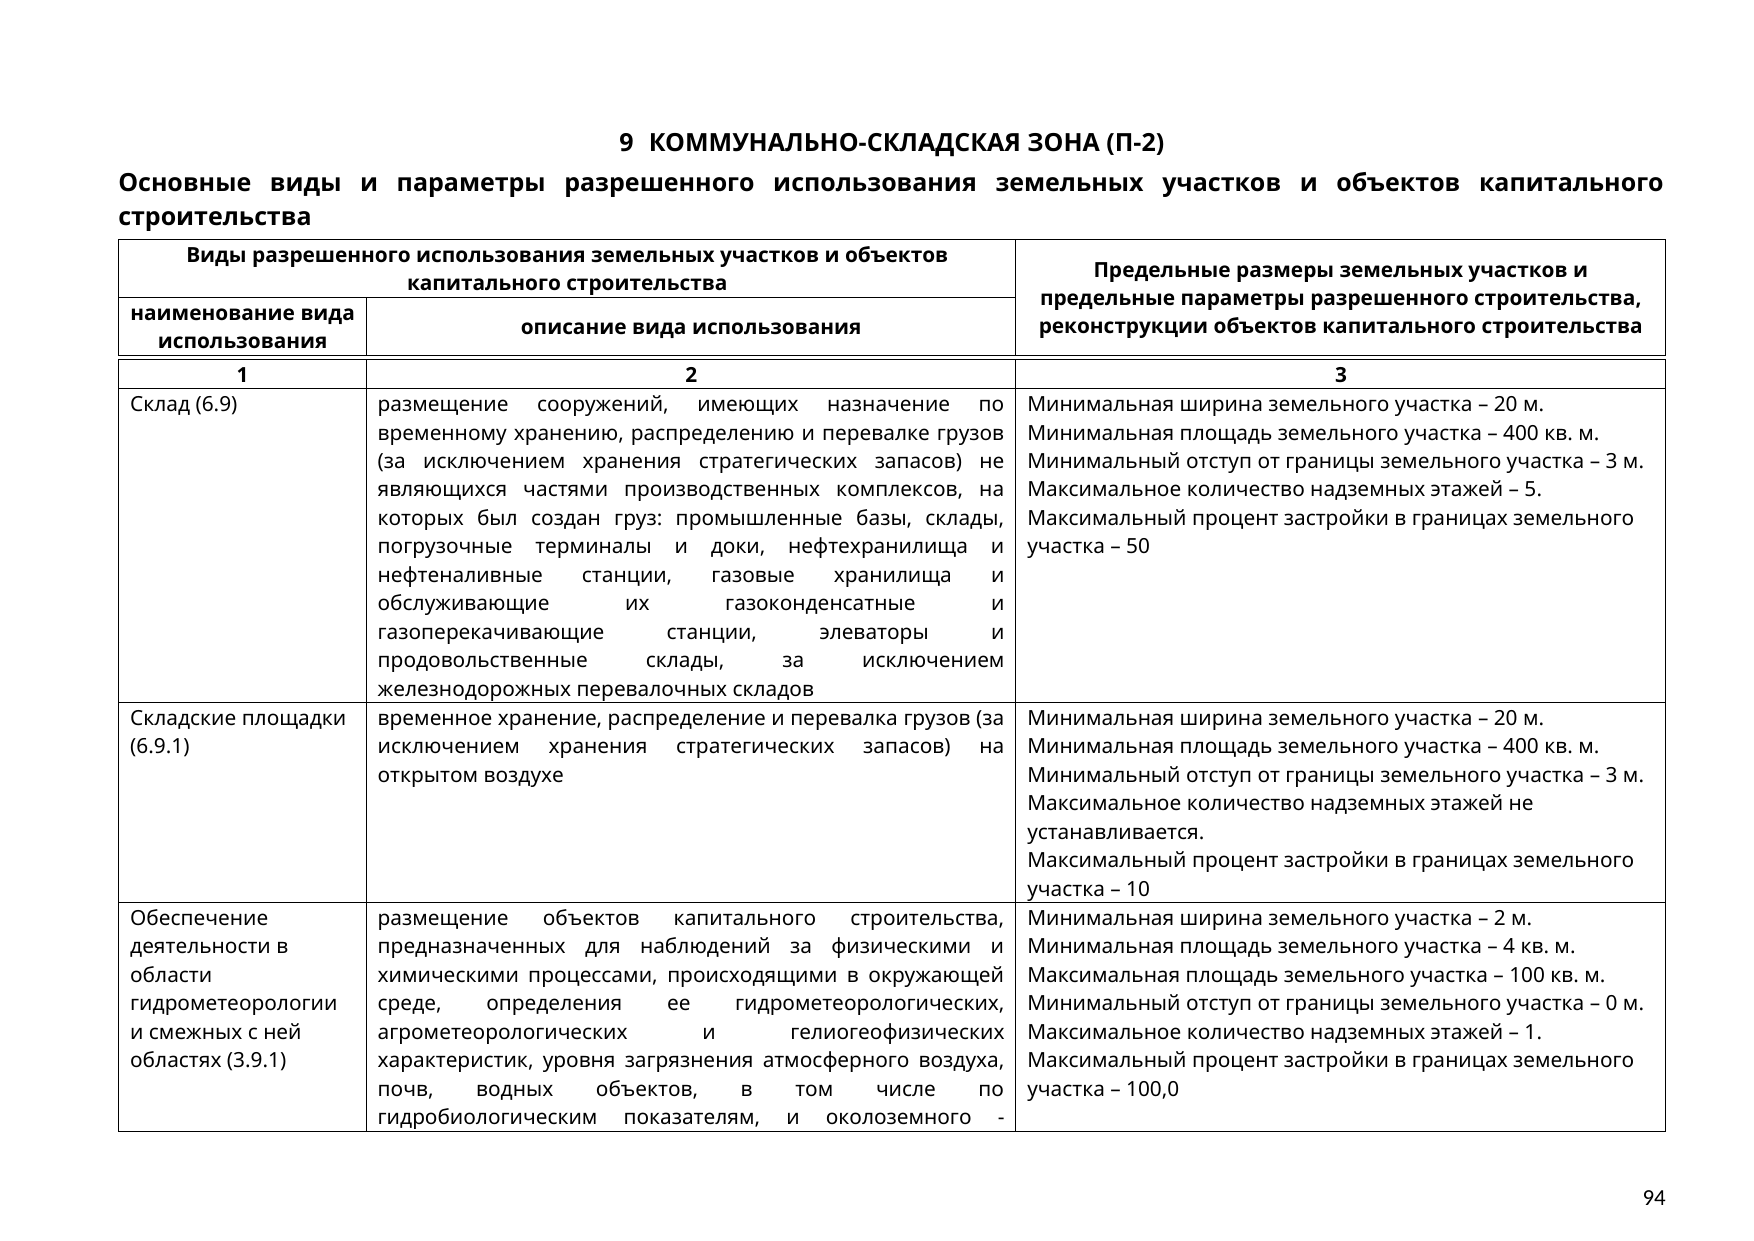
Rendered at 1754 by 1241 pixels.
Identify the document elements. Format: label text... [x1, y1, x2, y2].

table_cell Минимальная ширина земельного участка – 20 м. Минимальная площадь земельного участка – 400 кв. м. Минимальный отступ от границы земельного участка – 3 м. Максимальное количество надземных этажей – 5. Максимальный процент застройки в границах земельного участка – 50 [1016, 389, 1665, 702]
table_cell Минимальная ширина земельного участка – 20 м. Минимальная площадь земельного участка – 400 кв. м. Минимальный отступ от границы земельного участка – 3 м. Максимальное количество надземных этажей не устанавливается. Максимальный процент застройки в границах земельного участка – 10 [1016, 703, 1665, 902]
subtitle КОММУНАЛЬНО-СКЛАДСКАЯ ЗОНА (П-2) [118, 124, 1665, 158]
table_cell Складские площадки (6.9.1) [119, 703, 366, 902]
table_cell размещение сооружений, имеющих назначение по временному хранению, распределению и перевалке грузов (за исключением хранения стратегических запасов) не являющихся частями производственных комплексов, на которых был создан груз: промышленные базы, склады, погрузочные терминалы и доки, нефтехранилища и нефтеналивные станции, газовые хранилища и обслуживающие их газоконденсатные и газоперекачивающие станции, элеваторы и продовольственные склады, за исключением железнодорожных перевалочных складов [367, 389, 1015, 702]
table_header 1 [119, 360, 366, 388]
table_cell наименование вида использования [119, 298, 366, 355]
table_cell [367, 903, 1015, 1131]
table_cell Склад (6.9) [119, 389, 366, 702]
table_cell временное хранение, распределение и перевалка грузов (за исключением хранения стратегических запасов) на открытом воздухе [367, 703, 1015, 902]
table_cell описание вида использования [367, 298, 1015, 355]
subtitle Основные виды и параметры разрешенного использования земельных участков и объектов капитального строительства [118, 165, 1665, 233]
table_header 2 [367, 360, 1015, 388]
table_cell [1016, 903, 1665, 1131]
table_header 3 [1016, 360, 1665, 388]
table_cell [119, 903, 366, 1131]
table_header Виды разрешенного использования земельных участков и объектов капитального строительства [119, 240, 1015, 297]
table_header Предельные размеры земельных участков и предельные параметры разрешенного строительства, реконструкции объектов капитального строительства [1016, 240, 1665, 355]
